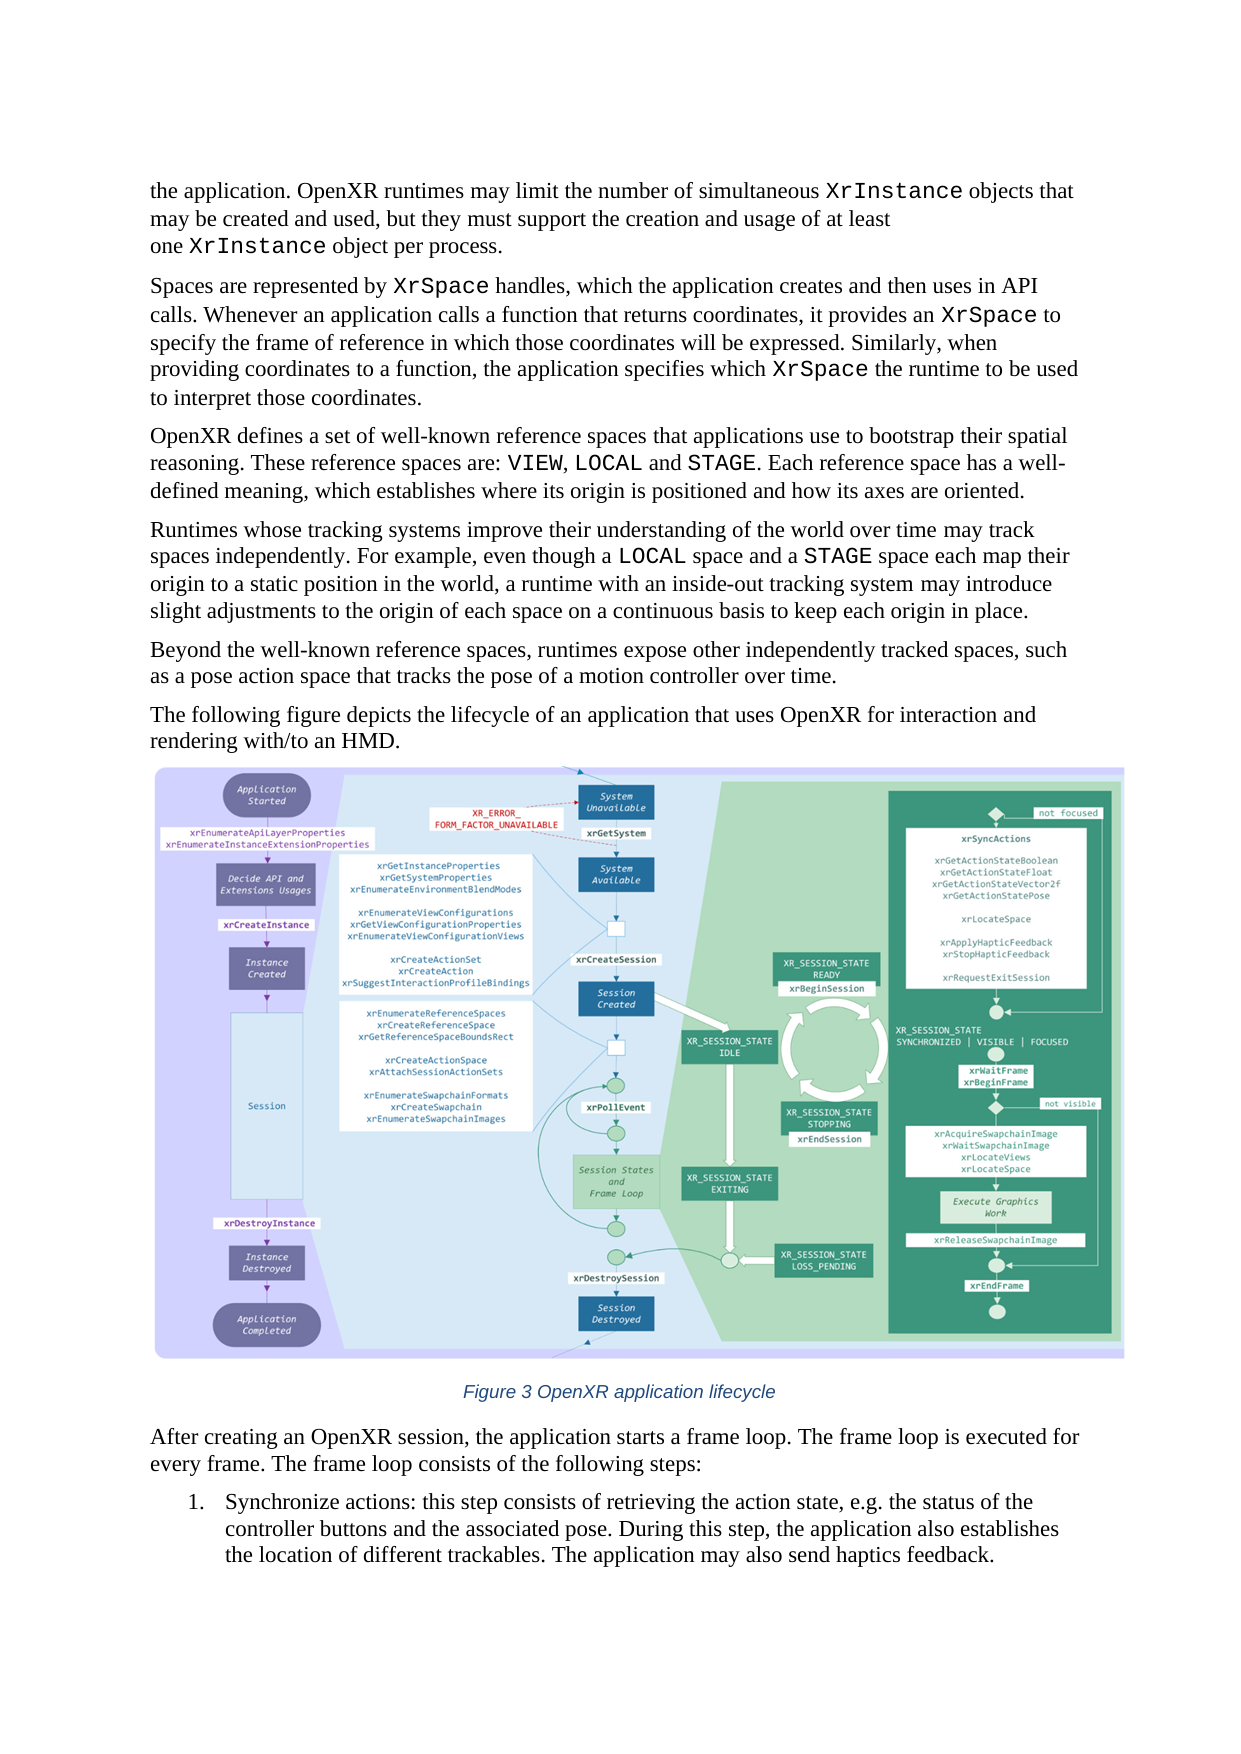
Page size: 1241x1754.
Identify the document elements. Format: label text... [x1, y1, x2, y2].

picture [150, 766, 1125, 1362]
text The following figure depicts the lifecycle of an application that uses OpenXR for interaction and rendering with/to an HMD. [150, 701, 1090, 753]
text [150, 177, 1090, 260]
text Runtimes whose tracking systems improve their understanding of the world over time may track spaces independently. For example, even though a LOCAL space and a STAGE space each map their origin to a static position in the world, a runtime with an inside-out tracking system may introduce slight adjustments to the origin of each space on a continuous basis to keep each origin in place. [150, 516, 1090, 623]
list Synchronize actions: this step consists of retrieving the action state, e.g. the status of the controller buttons and the associated pose. During this step, the application also establishes the location of different trackables. The application may also send haptics feedback. [187, 1488, 1090, 1567]
text OpenXR defines a set of well-known reference spaces that applications use to bootstrap their spatial reasoning. These reference spaces are: VIEW, LOCAL and STAGE. Each reference space has a well-defined meaning, which establishes where its origin is positioned and how its axes are oriented. [150, 422, 1090, 503]
text Figure OpenXR application lifecycle [150, 1381, 1090, 1402]
text Spaces are represented by XrSpace handles, which the application creates and then uses in API calls. Whenever an application calls a function that returns coordinates, it provides an XrSpace to specify the frame of reference in which those coordinates will be expressed. Similarly, when providing coordinates to a function, the application specifies which XrSpace the runtime to be used to interpret those coordinates. [150, 272, 1090, 410]
text After creating an OpenXR session, the application starts a frame loop. The frame loop is executed for every frame. The frame loop consists of the following steps: [150, 1423, 1090, 1476]
text Beyond the well-known reference spaces, runtimes expose other independently tracked spaces, such as a pose action space that tracks the pose of a motion controller over time. [150, 636, 1090, 688]
